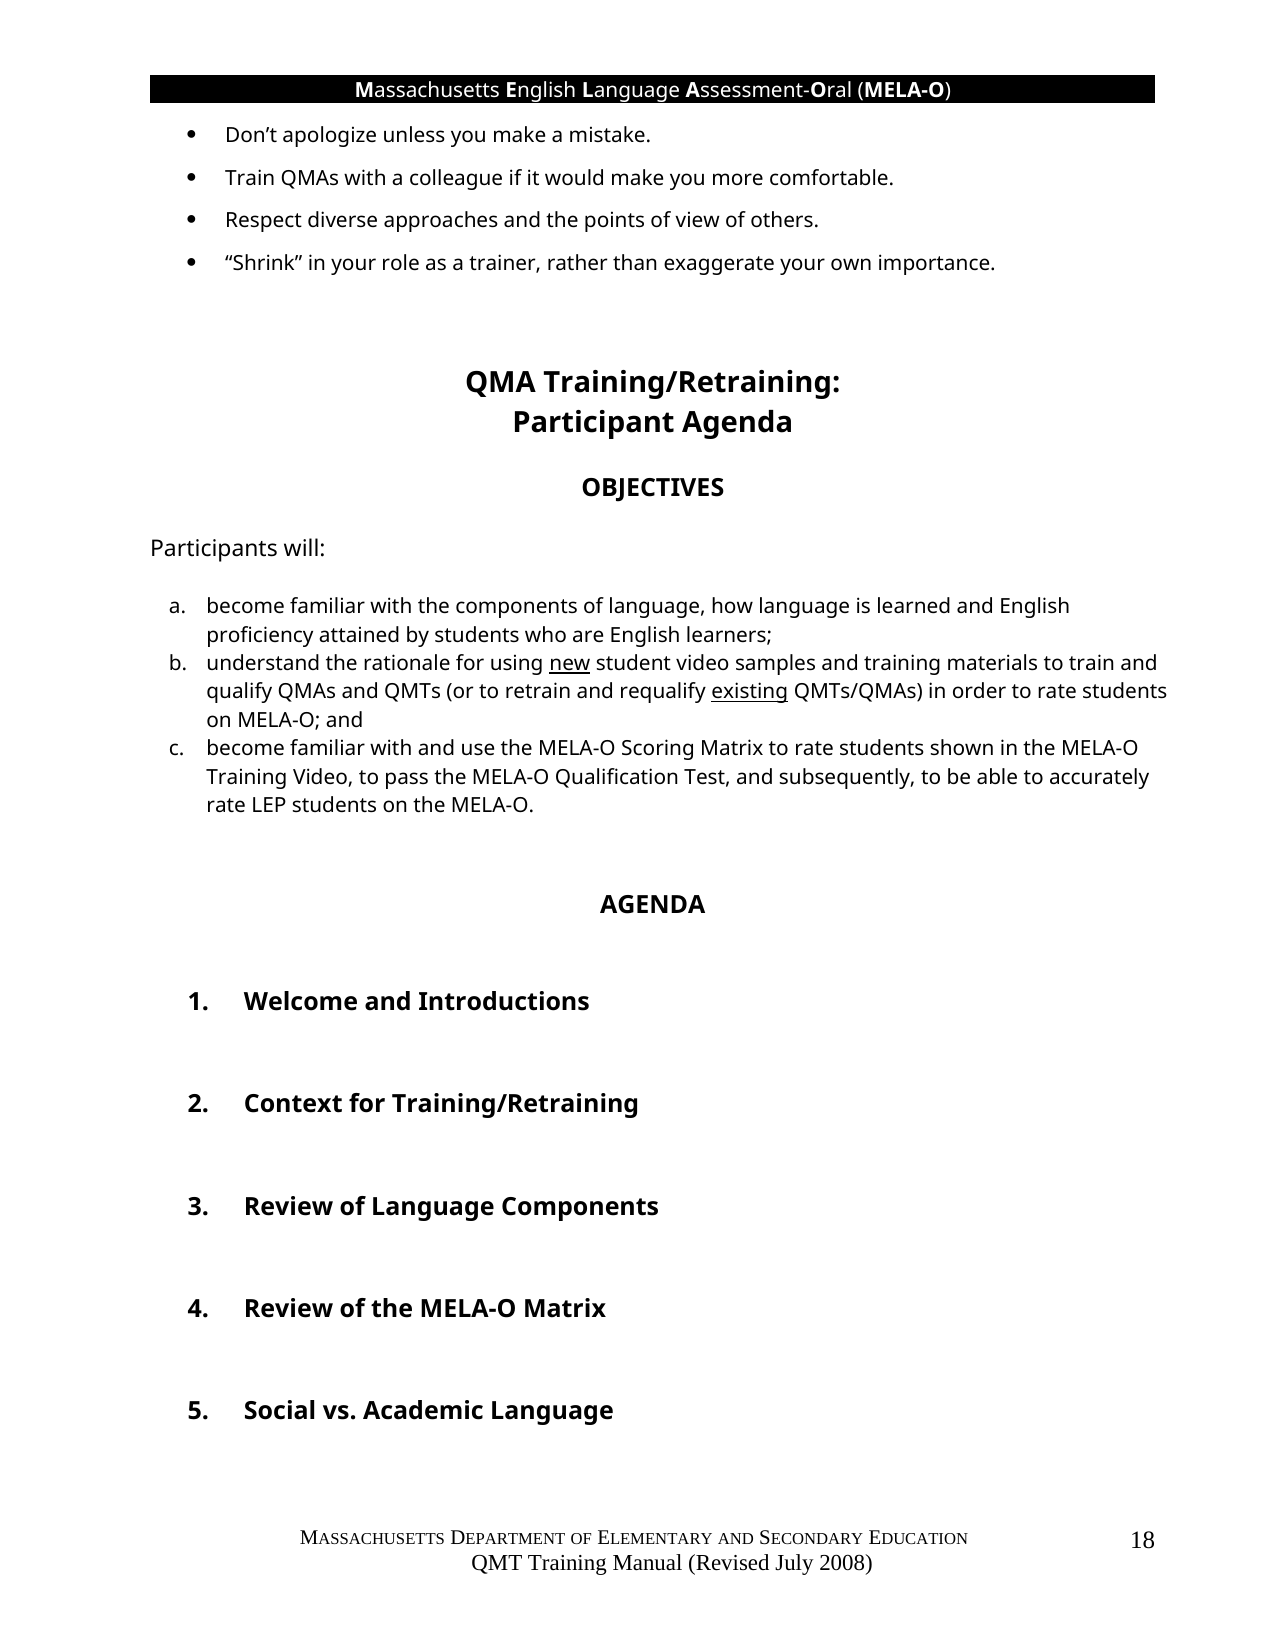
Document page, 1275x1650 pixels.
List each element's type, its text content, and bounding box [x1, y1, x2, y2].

list Context for Training/Retraining [187, 1086, 1155, 1120]
text OBJECTIVES [150, 469, 1155, 503]
text Participants will: [150, 532, 1155, 563]
subtitle Review of Language Components [187, 1188, 1155, 1222]
list “Shrink” in your role as a trainer, rather than exaggerate your own importance. [187, 248, 1155, 276]
subtitle AGENDA [150, 887, 1155, 921]
list become familiar with and use the MELA-O Scoring Matrix to rate students shown in the MELA-O Training Video, to pass the MELA-O Qualification Test, and subsequently, to be able to accurately rate LEP students on the MELA-O. [150, 733, 1155, 819]
list Welcome and Introductions [187, 984, 1155, 1018]
list understand the rationale for using new student video samples and training materials to train and qualify QMAs and QMTs (or to retrain and requalify existing QMTs/QMAs) in order to rate students on MELA-O; and [150, 648, 1155, 733]
list Don’t apologize unless you make a mistake. [187, 120, 1155, 148]
text QMA Training/Retraining: [150, 361, 1155, 401]
list Review of the MELA-O Matrix [187, 1290, 1155, 1324]
list Train QMAs with a colleague if it would make you more comfortable. [187, 163, 1155, 191]
list become familiar with the components of language, how language is learned and English proficiency attained by students who are English learners; [150, 591, 1155, 648]
list Social vs. Academic Language [187, 1393, 1155, 1427]
list Respect diverse approaches and the points of view of others. [187, 205, 1155, 234]
text Participant Agenda [150, 401, 1155, 441]
